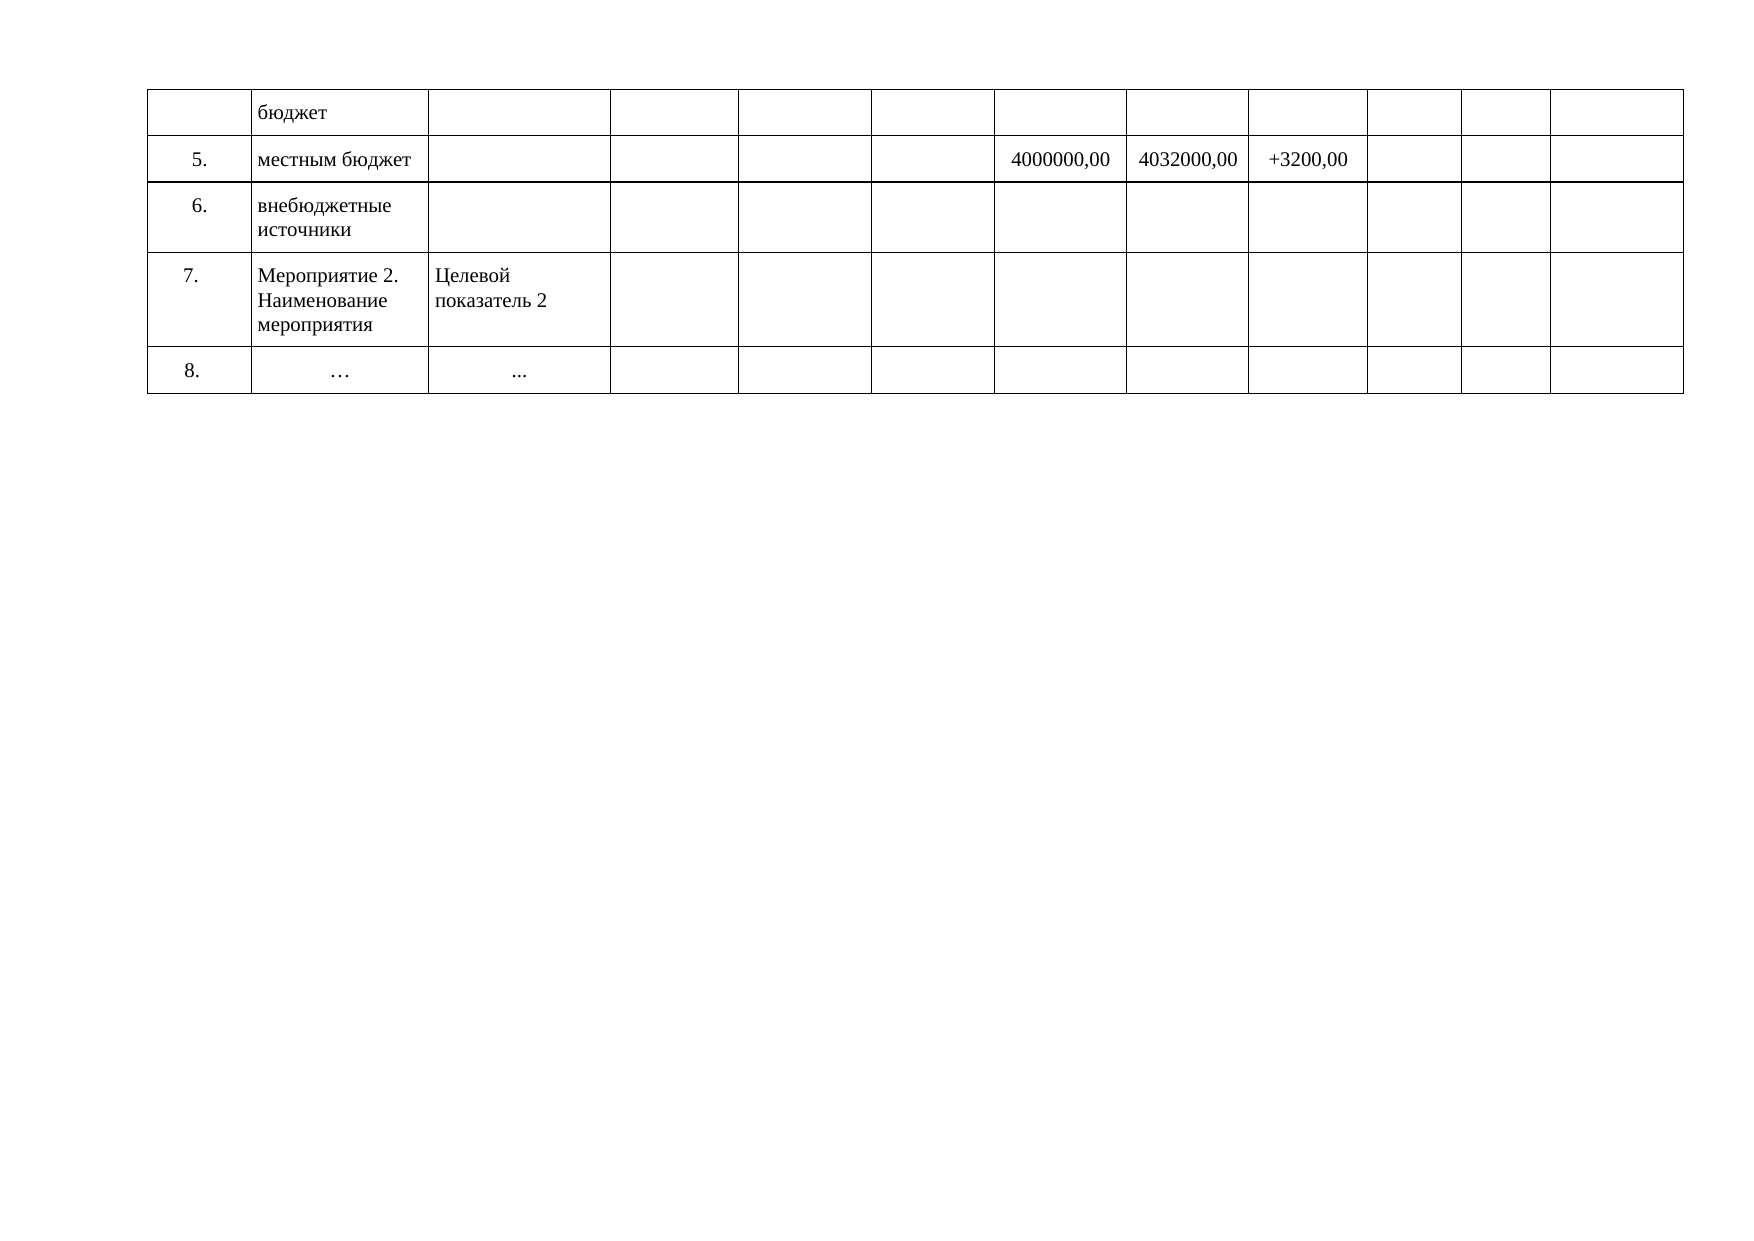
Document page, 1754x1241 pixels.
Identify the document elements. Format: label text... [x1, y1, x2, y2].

table_cell [1127, 347, 1248, 393]
table_cell [739, 347, 871, 393]
table_cell [872, 347, 994, 393]
table_cell [1249, 347, 1367, 393]
table_cell 4032000,00 [1127, 136, 1248, 181]
table_cell [611, 90, 738, 135]
table_cell [872, 253, 994, 346]
table_cell +3200,00 [1249, 136, 1367, 181]
table_cell 6. [148, 183, 251, 252]
table_cell [1368, 90, 1461, 135]
table_cell областной бюджет [252, 90, 428, 135]
table_cell [739, 90, 871, 135]
table_cell [1551, 347, 1683, 393]
table_cell [872, 90, 994, 135]
table_cell [1249, 253, 1367, 346]
table_cell [1462, 90, 1550, 135]
table_cell [995, 90, 1126, 135]
table_cell внебюджетные источники [252, 183, 428, 252]
table_cell [739, 253, 871, 346]
table_cell [611, 183, 738, 252]
table_cell [611, 347, 738, 393]
table_cell [429, 90, 610, 135]
table_cell [1551, 136, 1683, 181]
table_cell [995, 253, 1126, 346]
table_cell [1462, 253, 1550, 346]
table_cell [1551, 90, 1683, 135]
table_cell … [252, 347, 428, 393]
table_cell [872, 136, 994, 181]
table_cell [739, 183, 871, 252]
table_cell 4. [148, 90, 251, 135]
table_cell [1127, 90, 1248, 135]
table_cell [739, 136, 871, 181]
table_cell [872, 183, 994, 252]
table_cell Мероприятие 2. Наименование мероприятия [252, 253, 428, 346]
table_cell ... [429, 347, 610, 393]
table_cell [429, 136, 610, 181]
table_cell [1462, 347, 1550, 393]
table_cell [1368, 347, 1461, 393]
table_cell 8. [148, 347, 251, 393]
table_cell [1462, 183, 1550, 252]
table_cell [1551, 183, 1683, 252]
table_cell местным бюджет [252, 136, 428, 181]
table_cell [1551, 253, 1683, 346]
table_cell 4000000,00 [995, 136, 1126, 181]
table_cell 7. [148, 253, 251, 346]
table_cell [1368, 253, 1461, 346]
table_cell [1127, 253, 1248, 346]
table_cell [1368, 183, 1461, 252]
table_cell 5. [148, 136, 251, 181]
table_cell [995, 347, 1126, 393]
table_cell Целевой показатель 2 [429, 253, 610, 346]
table_cell [429, 183, 610, 252]
table_cell [1127, 183, 1248, 252]
table_cell [1462, 136, 1550, 181]
table_cell [1249, 183, 1367, 252]
table_cell [1368, 136, 1461, 181]
table_cell [611, 136, 738, 181]
table_cell [1249, 90, 1367, 135]
table_cell [611, 253, 738, 346]
table_cell [995, 183, 1126, 252]
